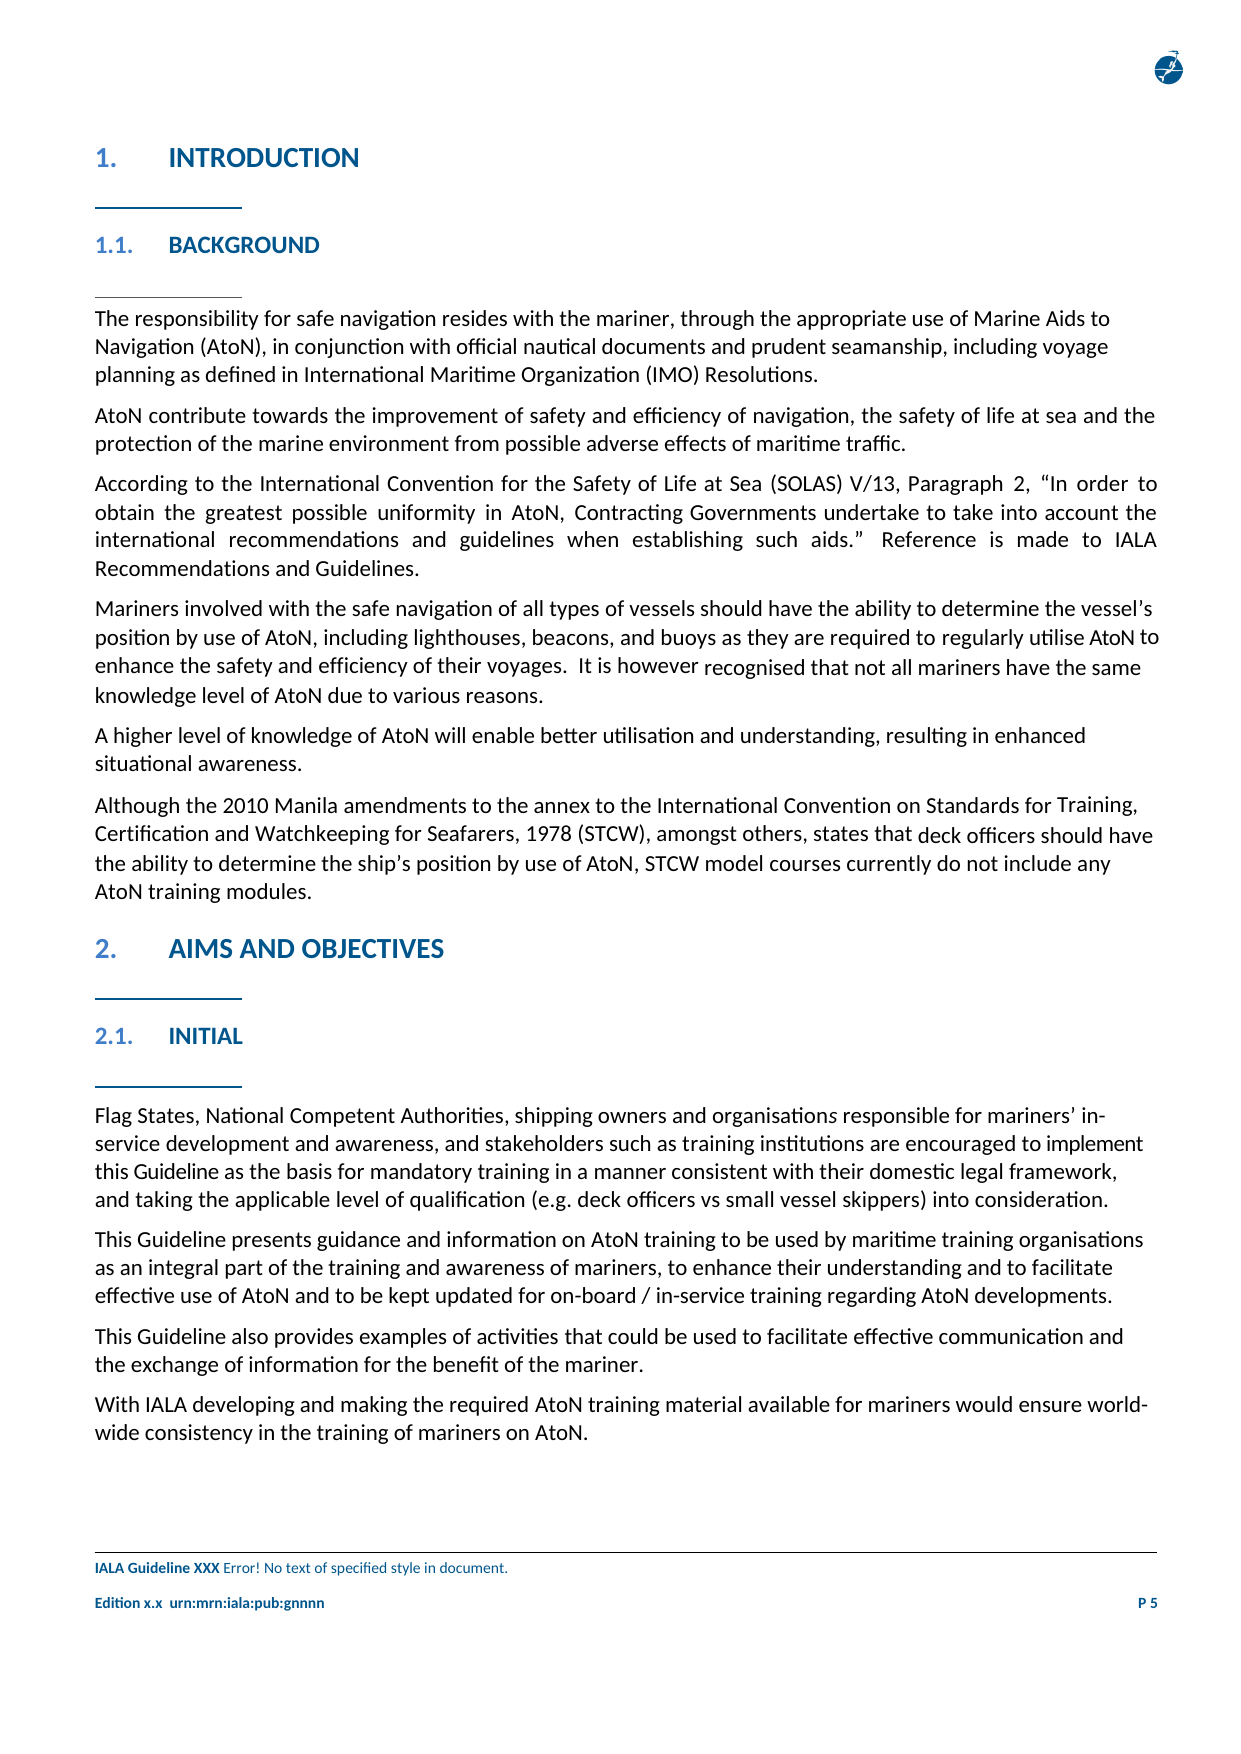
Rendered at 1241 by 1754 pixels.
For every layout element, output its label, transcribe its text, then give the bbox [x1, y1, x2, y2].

text This Guideline also provides examples of activities that could be used to facilitate effective communication and the exchange of information for the benefit of the mariner. [94, 1322, 1157, 1378]
text According to the International Convention for the Safety of Life at Sea (SOLAS) V/13, Paragraph 2, “In order to obtain the greatest possible uniformity in AtoN, Contracting Governments undertake to take into account the international recommendations and guidelines when establishing such aids.” Reference is made to IALA Recommendations and Guidelines. [94, 469, 1157, 582]
text AtoN contribute towards the improvement of safety and efficiency of navigation, the safety of life at sea and the protection of the marine environment from possible adverse effects of maritime traffic. [94, 401, 1157, 457]
text Mariners involved with the safe navigation of all types of vessels should have the ability to determine the vessel’s position by use of AtoN, including lighthouses, beacons, and buoys as they are required to regularly utilise AtoN to enhance the safety and efficiency of their voyages. It is however recognised that not all mariners have the same knowledge level of AtoN due to various reasons. [94, 594, 1160, 709]
text The responsibility for safe navigation resides with the mariner, through the appropriate use of Marine Aids to Navigation (AtoN), in conjunction with official nautical documents and prudent seamanship, including voyage planning as defined in International Maritime Organization (IMO) Resolutions. [94, 304, 1157, 388]
picture [1123, 0, 1241, 119]
text Although the 2010 Manila amendments to the annex to the International Convention on Standards for Training, Certification and Watchkeeping for Seafarers, 1978 (STCW), amongst others, states that deck officers should have the ability to determine the ship’s position by use of AtoN, STCW model courses currently do not include any AtoN training modules. [94, 790, 1157, 905]
text Flag States, National Competent Authorities, shipping owners and organisations responsible for mariners’ in-service development and awareness, and stakeholders such as training institutions are encouraged to implement this Guideline as the basis for mandatory training in a manner consistent with their domestic legal framework, and taking the applicable level of qualification (e.g. deck officers vs small vessel skippers) into consideration. [94, 1101, 1158, 1213]
subtitle AIMS AND OBJECTIVES [94, 930, 1157, 965]
subtitle INITIAL [94, 1025, 1157, 1050]
subtitle Background [94, 234, 1157, 259]
text This Guideline presents guidance and information on AtoN training to be used by maritime training organisations as an integral part of the training and awareness of mariners, to enhance their understanding and to facilitate effective use of AtoN and to be kept updated for on-board / in-service training regarding AtoN developments. [94, 1225, 1157, 1309]
text A higher level of knowledge of AtoN will enable better utilisation and understanding, resulting in enhanced situational awareness. [94, 721, 1160, 777]
subtitle INTRODUCTION [94, 139, 1157, 174]
text With IALA developing and making the required AtoN training material available for mariners would ensure world-wide consistency in the training of mariners on AtoN. [94, 1391, 1157, 1447]
